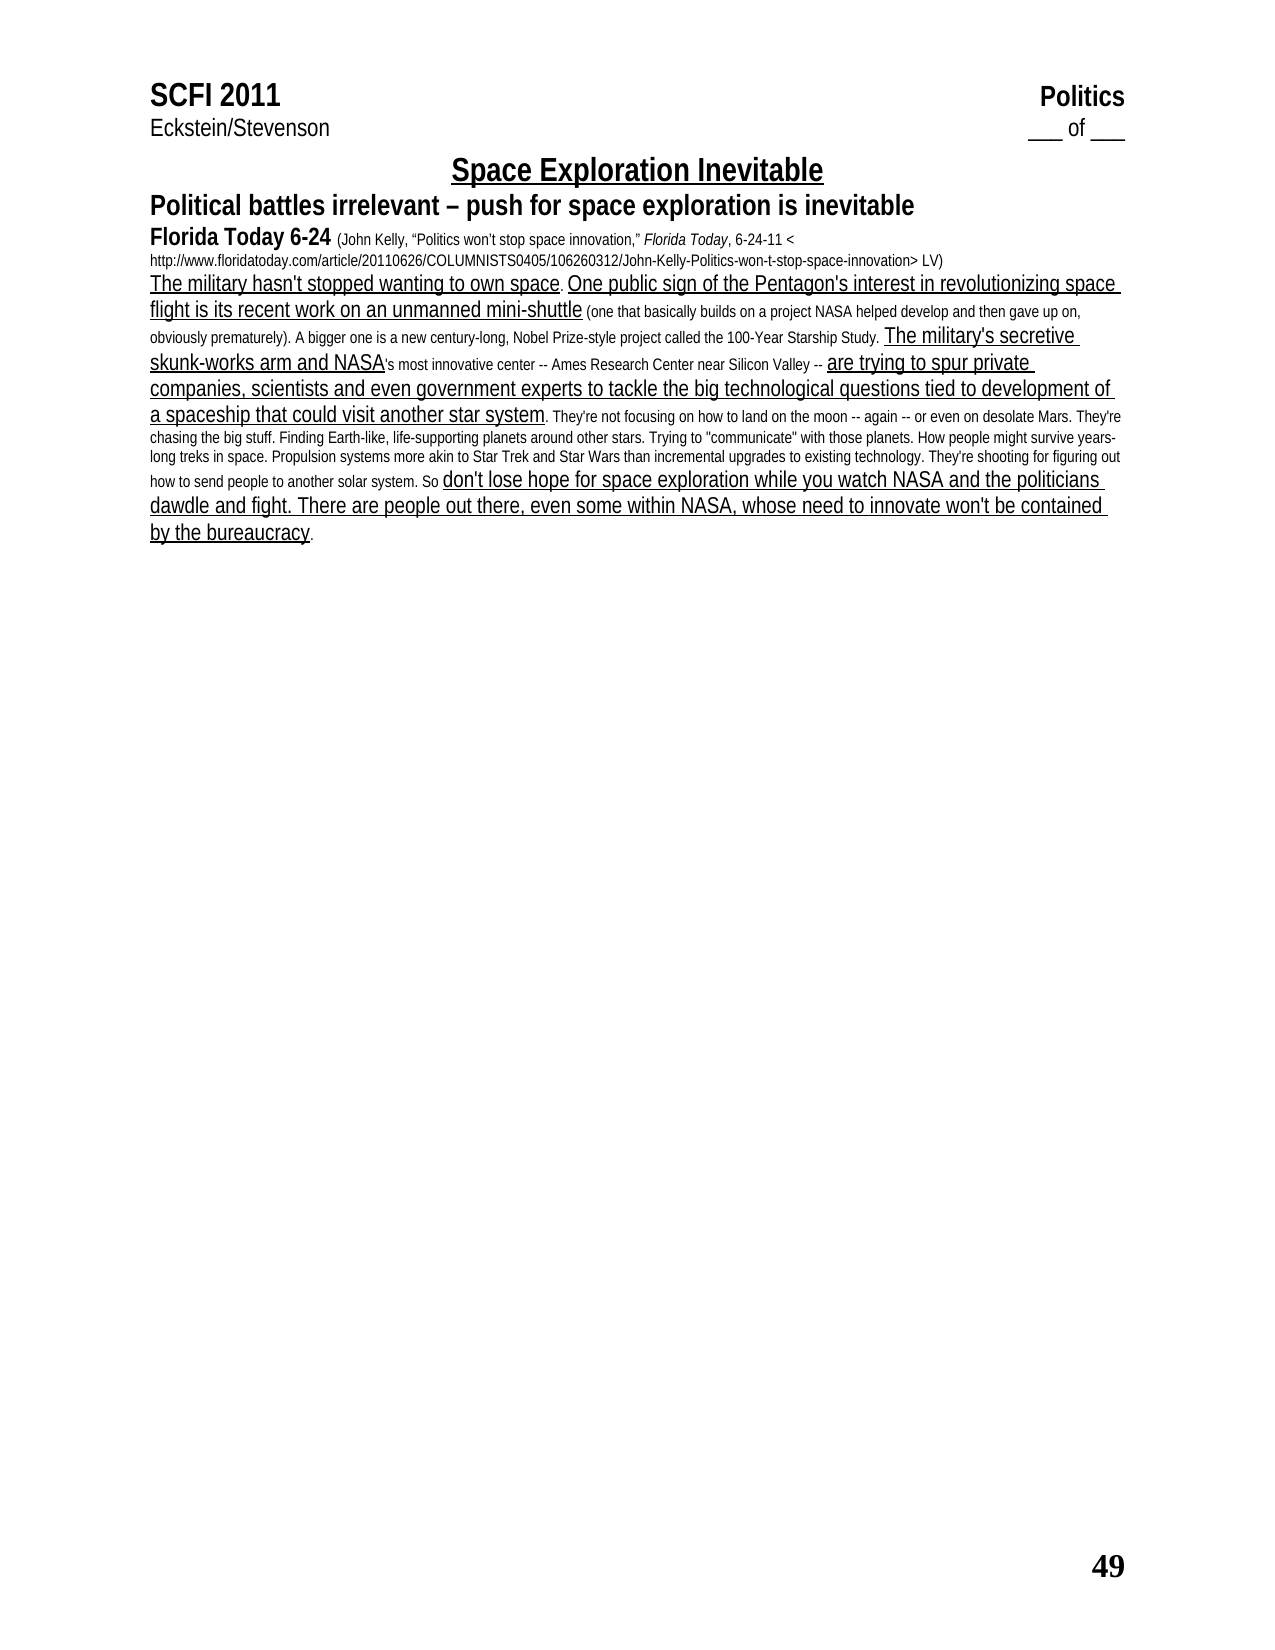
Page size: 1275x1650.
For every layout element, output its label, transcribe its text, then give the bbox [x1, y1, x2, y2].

text Space Exploration Inevitable [150, 150, 1125, 188]
text Florida Today 6-24 (John Kelly, “Politics won’t stop space innovation,” Florida Today, 6-24-11 < http://www.floridatoday.com/article/20110626/COLUMNISTS0405/106260312/John-Kelly-Politics-won-t-stop-space-innovation> LV) [150, 222, 1125, 269]
text Political battles irrelevant – push for space exploration is inevitable [150, 188, 1125, 222]
text The military hasn't stopped wanting to own space. One public sign of the Pentagon's interest in revolutionizing space flight is its recent work on an unmanned mini-shuttle (one that basically builds on a project NASA helped develop and then gave up on, obviously prematurely). A bigger one is a new century-long, Nobel Prize-style project called the 100-Year Starship Study. The military's secretive skunk-works arm and NASA's most innovative center -- Ames Research Center near Silicon Valley -- are trying to spur private companies, scientists and even government experts to tackle the big technological questions tied to development of a spaceship that could visit another star system. They're not focusing on how to land on the moon -- again -- or even on desolate Mars. They're chasing the big stuff. Finding Earth-like, life-supporting planets around other stars. Trying to "communicate" with those planets. How people might survive years-long treks in space. Propulsion systems more akin to Star Trek and Star Wars than incremental upgrades to existing technology. They're shooting for figuring out how to send people to another solar system. So don't lose hope for space exploration while you watch NASA and the politicians dawdle and fight. There are people out there, even some within NASA, whose need to innovate won't be contained by the bureaucracy. [150, 269, 1125, 545]
